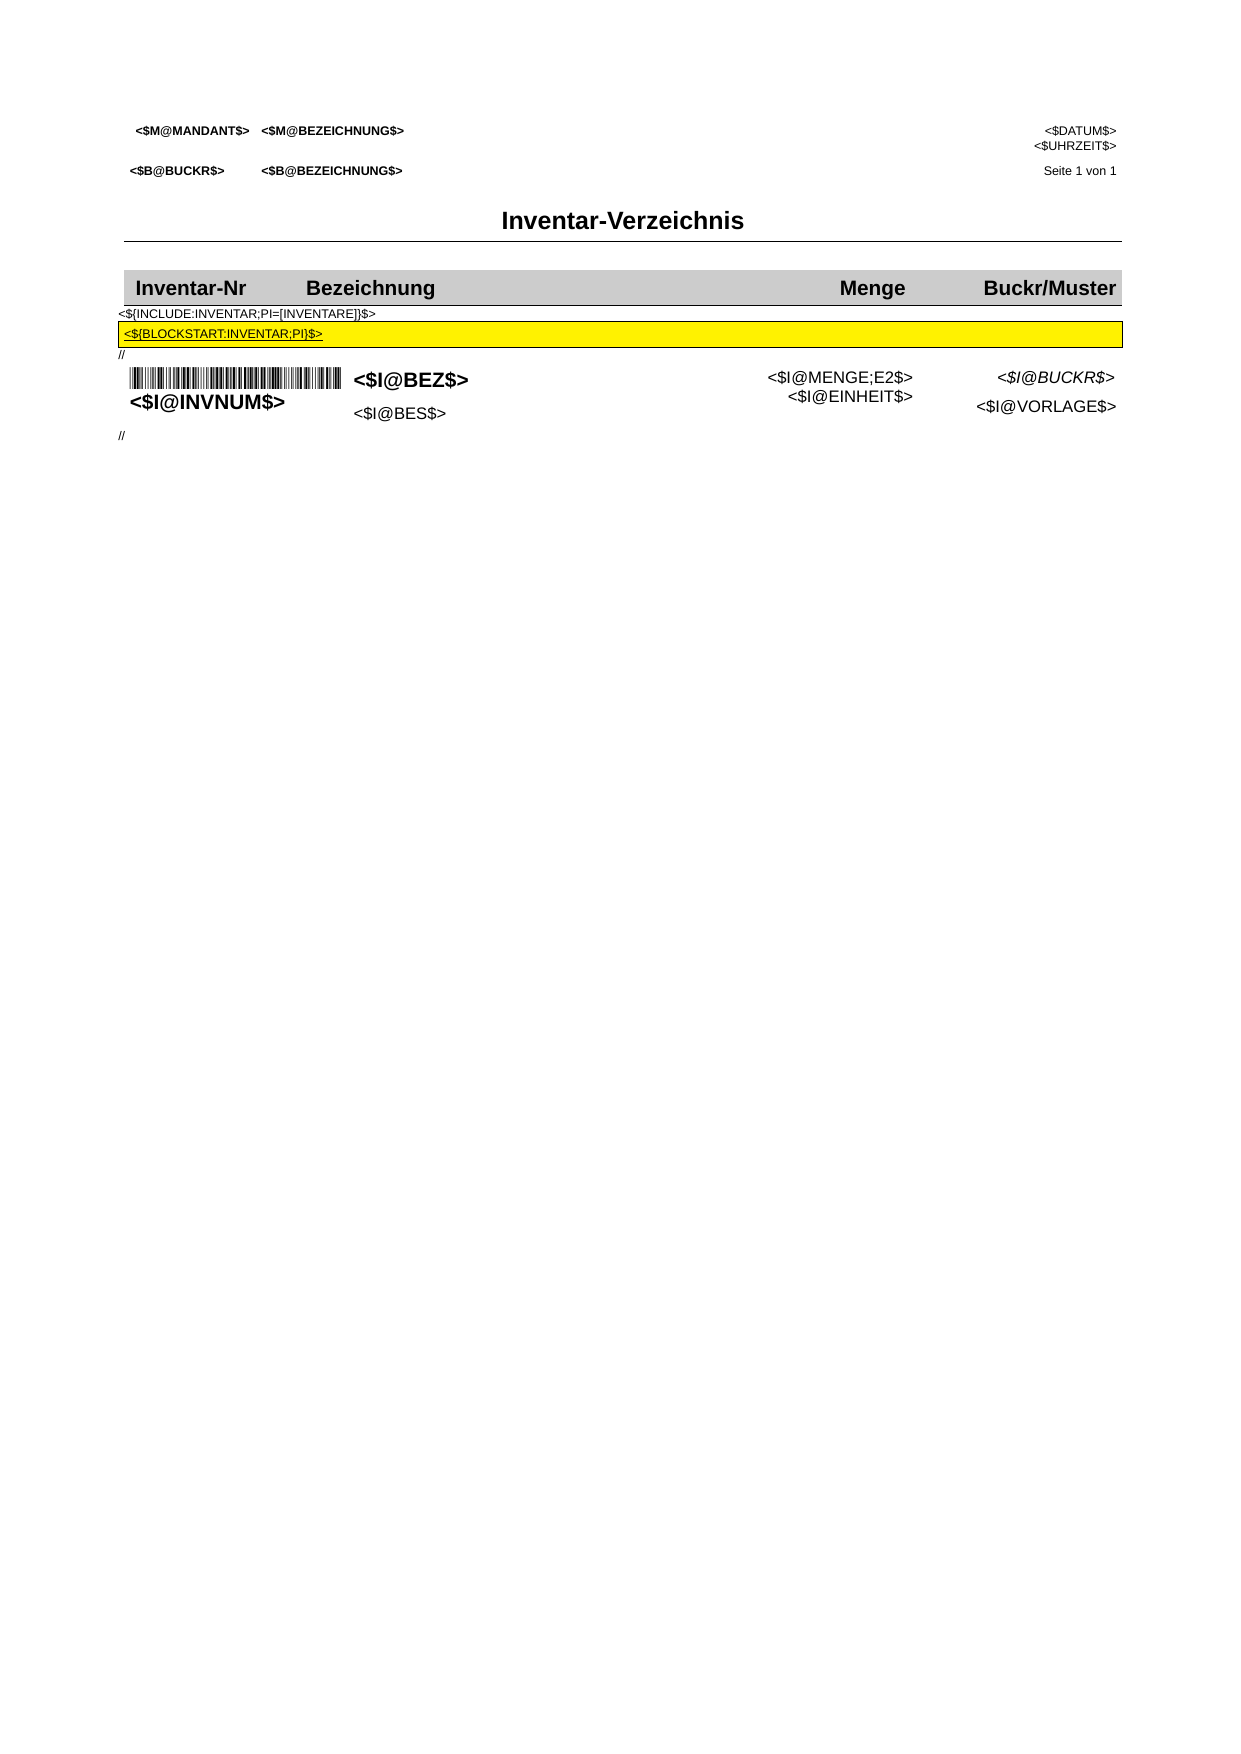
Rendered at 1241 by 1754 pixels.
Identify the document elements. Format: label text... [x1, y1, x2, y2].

table_header <$I@BUCKR$> <$I@VORLAGE$> [919, 362, 1122, 428]
table_header Inventar-Nr [124, 270, 300, 305]
text // [118, 428, 1122, 443]
table_header <$I@MENGE;E2$> <$I@EINHEIT$> [732, 362, 919, 428]
text // [118, 348, 1122, 362]
table_header Bezeichnung [300, 270, 720, 305]
table_header Buckr/Muster [911, 270, 1122, 305]
table_header Menge [720, 270, 911, 305]
text <${INCLUDE:INVENTAR;PI=[INVENTARE]}$> [118, 306, 1122, 321]
table_header <${BLOCKSTART:INVENTAR;PI}$> [119, 322, 1122, 347]
table_header <$I@BEZ$> <$I@BES$> [348, 362, 732, 428]
table_header *<$I@INVNUM$>* <$I@INVNUM$> [124, 362, 347, 428]
